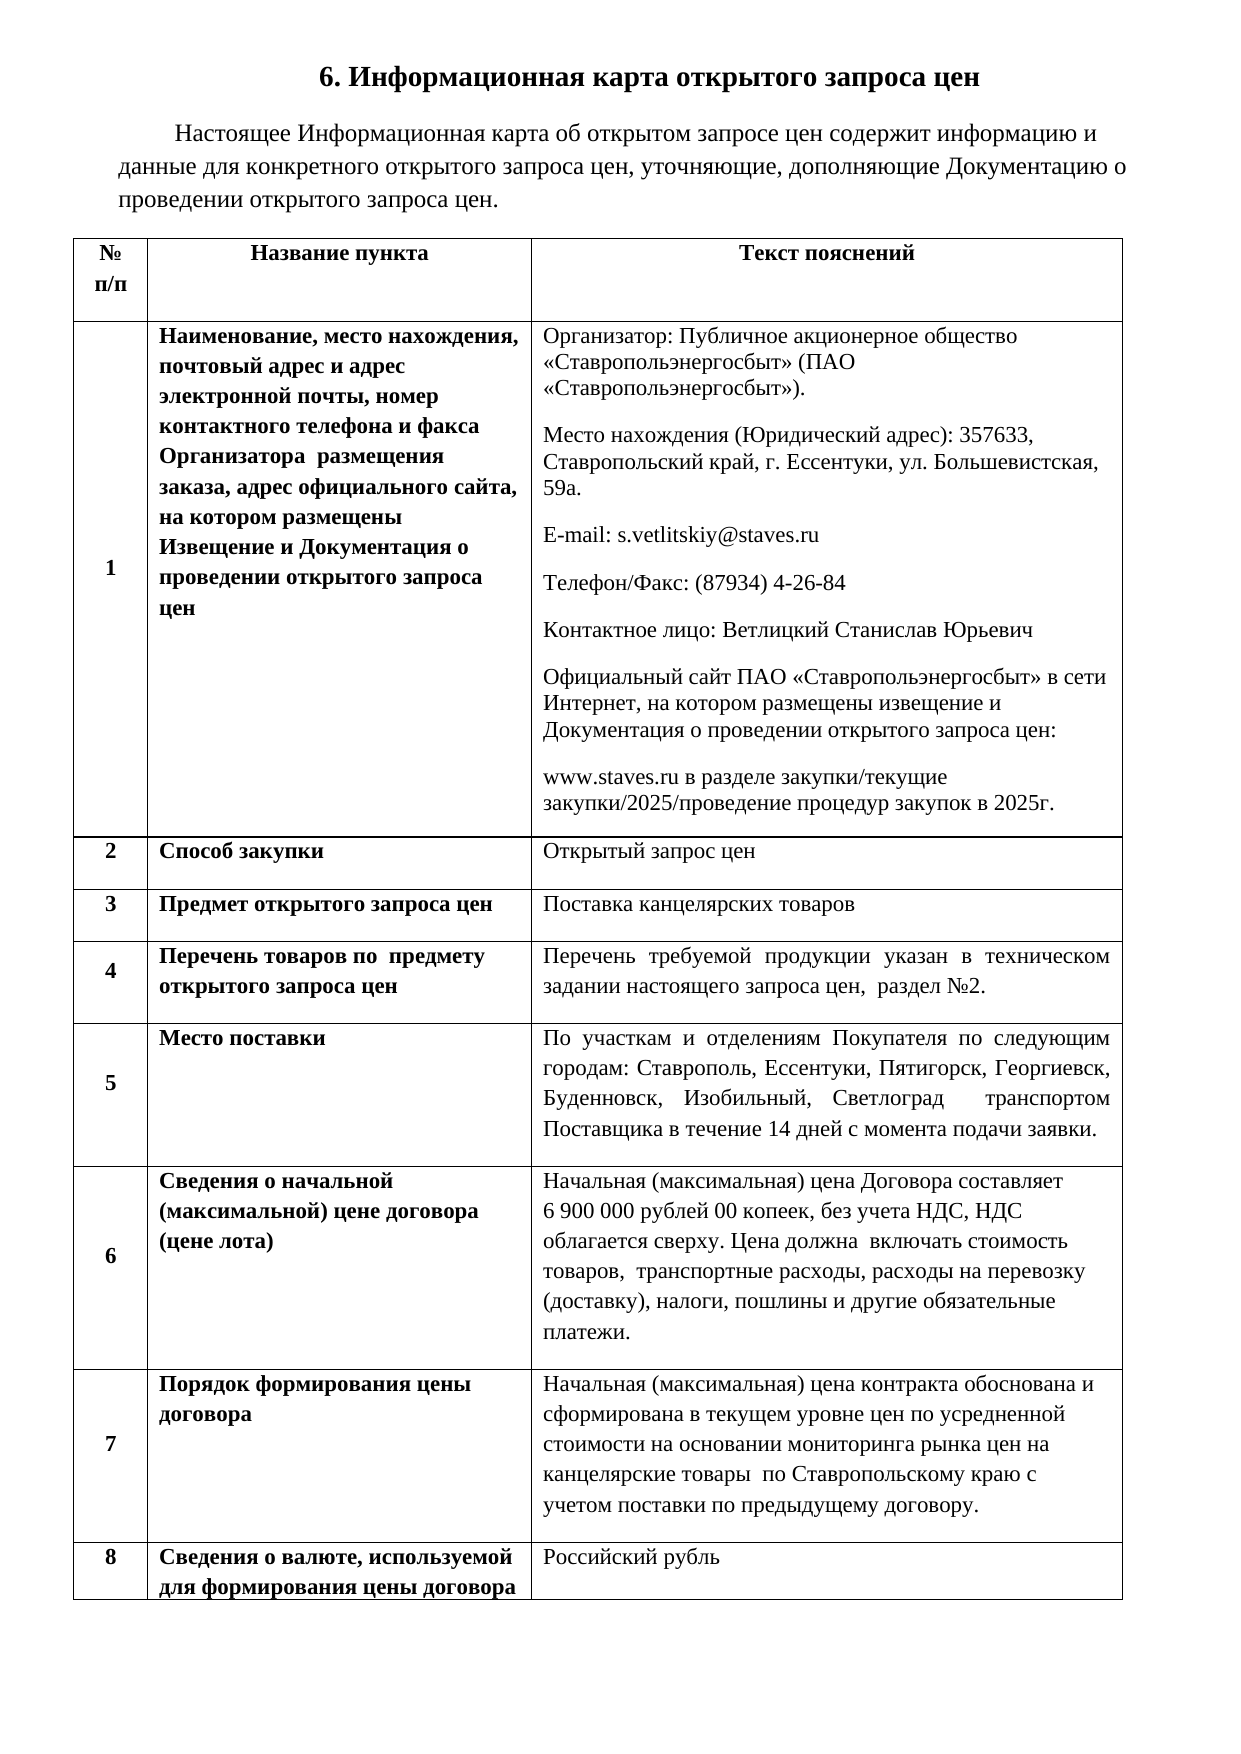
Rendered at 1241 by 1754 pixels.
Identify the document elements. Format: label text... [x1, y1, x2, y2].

table_header Текст пояснений [532, 239, 1122, 321]
text Настоящее Информационная карта об открытом запросе цен содержит информацию и данные для конкретного открытого запроса цен, уточняющие, дополняющие Документацию о проведении открытого запроса цен. [118, 118, 1181, 213]
table_cell Порядок формирования цены договора [148, 1370, 531, 1542]
table_cell Организатор: Публичное акционерное общество «Ставропольэнергосбыт» (ПАО «Ставропольэнергосбыт»). Место нахождения (Юридический адрес): 357633, Ставропольский край, г. Ессентуки, ул. Большевистская, 59а. E-mail: s.vetlitskiy@staves.ru Телефон/Факс: (87934) 4-26-84 Контактное лицо: Ветлицкий Станислав Юрьевич Официальный сайт ПАО «Ставропольэнергосбыт» в сети Интернет, на котором размещены извещение и Документация о проведении открытого запроса цен: www.staves.ru в разделе закупки/текущие закупки/2025/проведение процедур закупок в 2025г. [532, 322, 1122, 836]
table_cell Российский рубль [532, 1543, 1122, 1599]
table_cell Поставка канцелярских товаров [532, 890, 1122, 941]
table_cell 3 [74, 890, 147, 941]
table_cell 5 [74, 1024, 147, 1166]
table_cell Сведения о начальной (максимальной) цене договора (цене лота) [148, 1167, 531, 1369]
table_cell Начальная (максимальная) цена контракта обоснована и сформирована в текущем уровне цен по усредненной стоимости на основании мониторинга рынка цен на канцелярские товары по Ставропольскому краю с учетом поставки по предыдущему договору. [532, 1370, 1122, 1542]
table_cell Наименование, место нахождения, почтовый адрес и адрес электронной почты, номер контактного телефона и факса Организатора размещения заказа, адрес официального сайта, на котором размещены Извещение и Документация о проведении открытого запроса цен [148, 322, 531, 836]
table_cell Место поставки [148, 1024, 531, 1166]
table_cell По участкам и отделениям Покупателя по следующим городам: Ставрополь, Ессентуки, Пятигорск, Георгиевск, Буденновск, Изобильный, Светлоград транспортом Поставщика в течение 14 дней с момента подачи заявки. [532, 1024, 1122, 1166]
table_cell Открытый запрос цен [532, 838, 1122, 888]
table_cell 1 [74, 322, 147, 836]
table_cell Перечень товаров по предмету открытого запроса цен [148, 942, 531, 1023]
table_cell 8 [74, 1543, 147, 1599]
table_cell Начальная (максимальная) цена Договора составляет 6 900 000 рублей 00 копеек, без учета НДС, НДС облагается сверху. Цена должна включать стоимость товаров, транспортные расходы, расходы на перевозку (доставку), налоги, пошлины и другие обязательные платежи. [532, 1167, 1122, 1369]
table_cell Перечень требуемой продукции указан в техническом задании настоящего запроса цен, раздел №2. [532, 942, 1122, 1023]
table_cell 7 [74, 1370, 147, 1542]
table_cell Способ закупки [148, 838, 531, 888]
table_header Название пункта [148, 239, 531, 321]
table_cell Предмет открытого запроса цен [148, 890, 531, 941]
table_cell 6 [74, 1167, 147, 1369]
table_header № п/п [74, 239, 147, 321]
table_cell 2 [74, 838, 147, 888]
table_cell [148, 1543, 531, 1599]
table_cell 4 [74, 942, 147, 1023]
text 6. Информационная карта открытого запроса цен [118, 59, 1181, 93]
